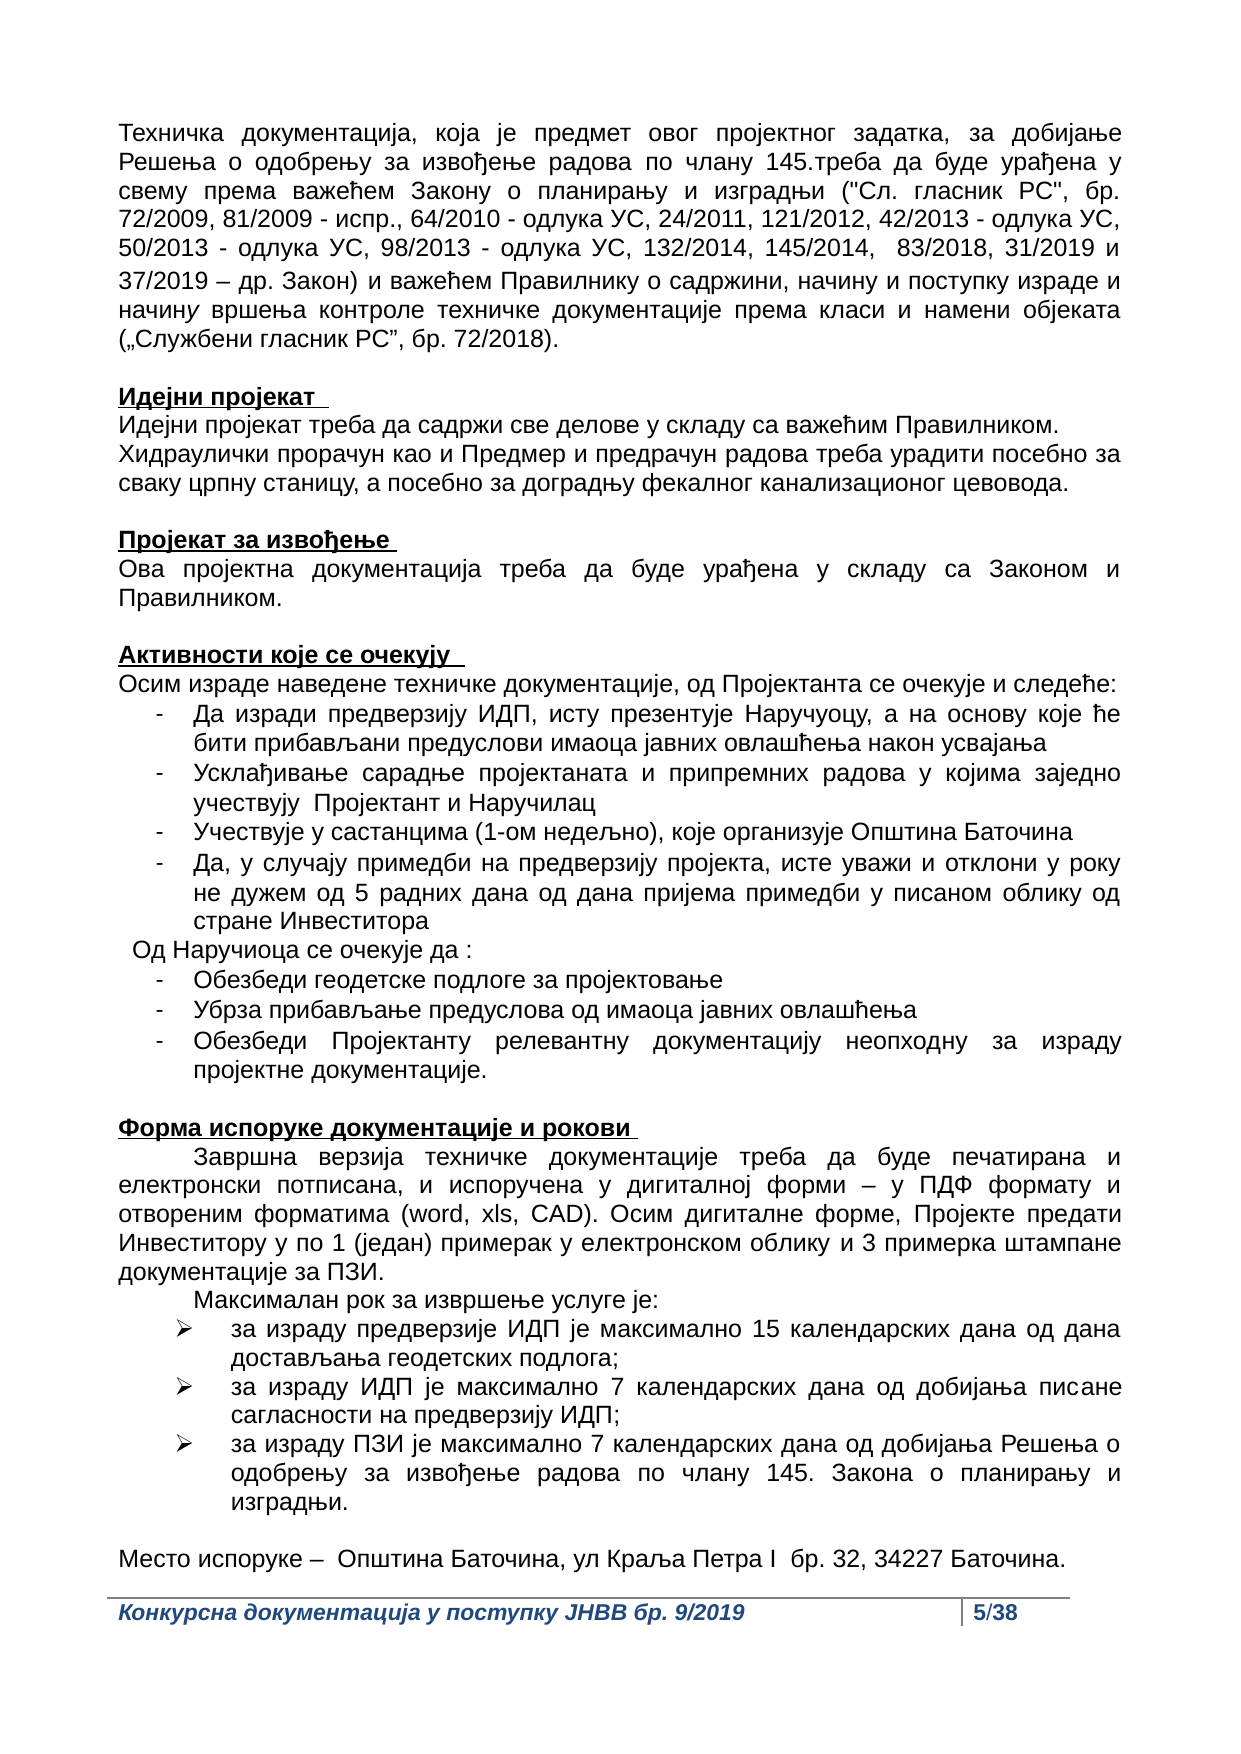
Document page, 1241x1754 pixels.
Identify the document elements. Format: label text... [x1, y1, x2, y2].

text Максималан рок за извршење услуге је: [118, 1285, 1122, 1314]
list за израду ПЗИ је максимално 7 календарских дана од добијања Решења о одобрењу за извођење радова по члану 145. Закона о планирању и изградњи. [174, 1429, 1122, 1516]
text Форма испоруке документације и рокови [118, 1113, 1122, 1142]
subtitle Техничка документација, која је предмет овог пројектног задатка, за добијање Решења о одобрењу за извођење радова по члану 145.треба да буде урађена у свему према важећем Закону о планирању и изградњи ("Сл. гласник РС", бр. 72/2009, 81/2009 - испр., 64/2010 - одлука УС, 24/2011, 121/2012, 42/2013 - одлука УС, 50/2013 - одлука УС, 98/2013 - одлука УС, 132/2014, 145/2014, 83/2018, 31/2019 и 37/2019 – др. Закон) и важећем Правилнику о садржини, начину и поступку израде и начину вршења контроле техничке документације према класи и намени објеката („Службени гласник РС”, бр. 72/2018). [118, 118, 1122, 353]
list за израду ИДП је максимално 7 календарских дана од добијања писане сагласности на предверзију ИДП; [174, 1372, 1122, 1429]
text Осим израде наведене техничке документације, од Пројектанта се очекује и следеће: [118, 669, 1122, 698]
text Ова пројектна документација треба да буде урађена у складу са Законом и Правилником. [118, 554, 1122, 612]
list Обезбеди геодетске подлоге за пројектовање [156, 964, 1122, 994]
list Убрза прибављање предуслова од имаоца јавних овлашћења [156, 994, 1122, 1025]
list Учествује у састанцима (1-ом недељно), које организује Општина Баточина [156, 816, 1122, 847]
text Завршна верзија техничке документације треба да буде печатирана и електронски потписана, и испоручена у дигиталној форми – у ПДФ формату и отвореним форматима (word, xls, CAD). Осим дигиталне форме, Пројекте предати Инвеститору у по 1 (један) примерак у електронском облику и 3 примерка штампане документације за ПЗИ. [118, 1142, 1122, 1285]
text Идејни пројекат треба да садржи све делове у складу са важећим Правилником. [118, 410, 1122, 439]
list Да изради предверзију ИДП, исту презентује Наручуоцу, а на основу које ће бити прибављани предуслови имаоца јавних овлашћења након усвајања [156, 698, 1122, 757]
list Обезбеди Пројектанту релевантну документацију неопходну за израду пројектне документације. [156, 1025, 1122, 1084]
list Усклађивање сарадње пројектаната и припремних радова у којима заједно учествују Пројектант и Наручилац [156, 757, 1122, 816]
text Хидраулички прорачун као и Предмер и предрачун радова треба урадити посебно за сваку црпну станицу, а посебно за доградњу фекалног канализационог цевовода. [118, 439, 1122, 497]
text Пројекат за извођење [118, 525, 1122, 554]
text Идејни пројекат [118, 382, 1122, 410]
text Од Наручиоца се очекује да : [118, 935, 1122, 964]
list Да, у случају примедби на предверзију пројекта, исте уважи и отклони у року не дужем од 5 радних дана од дана пријема примедби у писаном облику од стране Инвеститора [156, 847, 1122, 935]
list за израду предверзије ИДП је максимално 15 календарских дана од дана достављања геодетских подлога; [174, 1314, 1122, 1372]
text Активности које се очекују [118, 640, 1122, 669]
list Место испоруке – Општина Баточина, ул Краља Петра I бр. 32, 34227 Баточина. [118, 1544, 1122, 1573]
